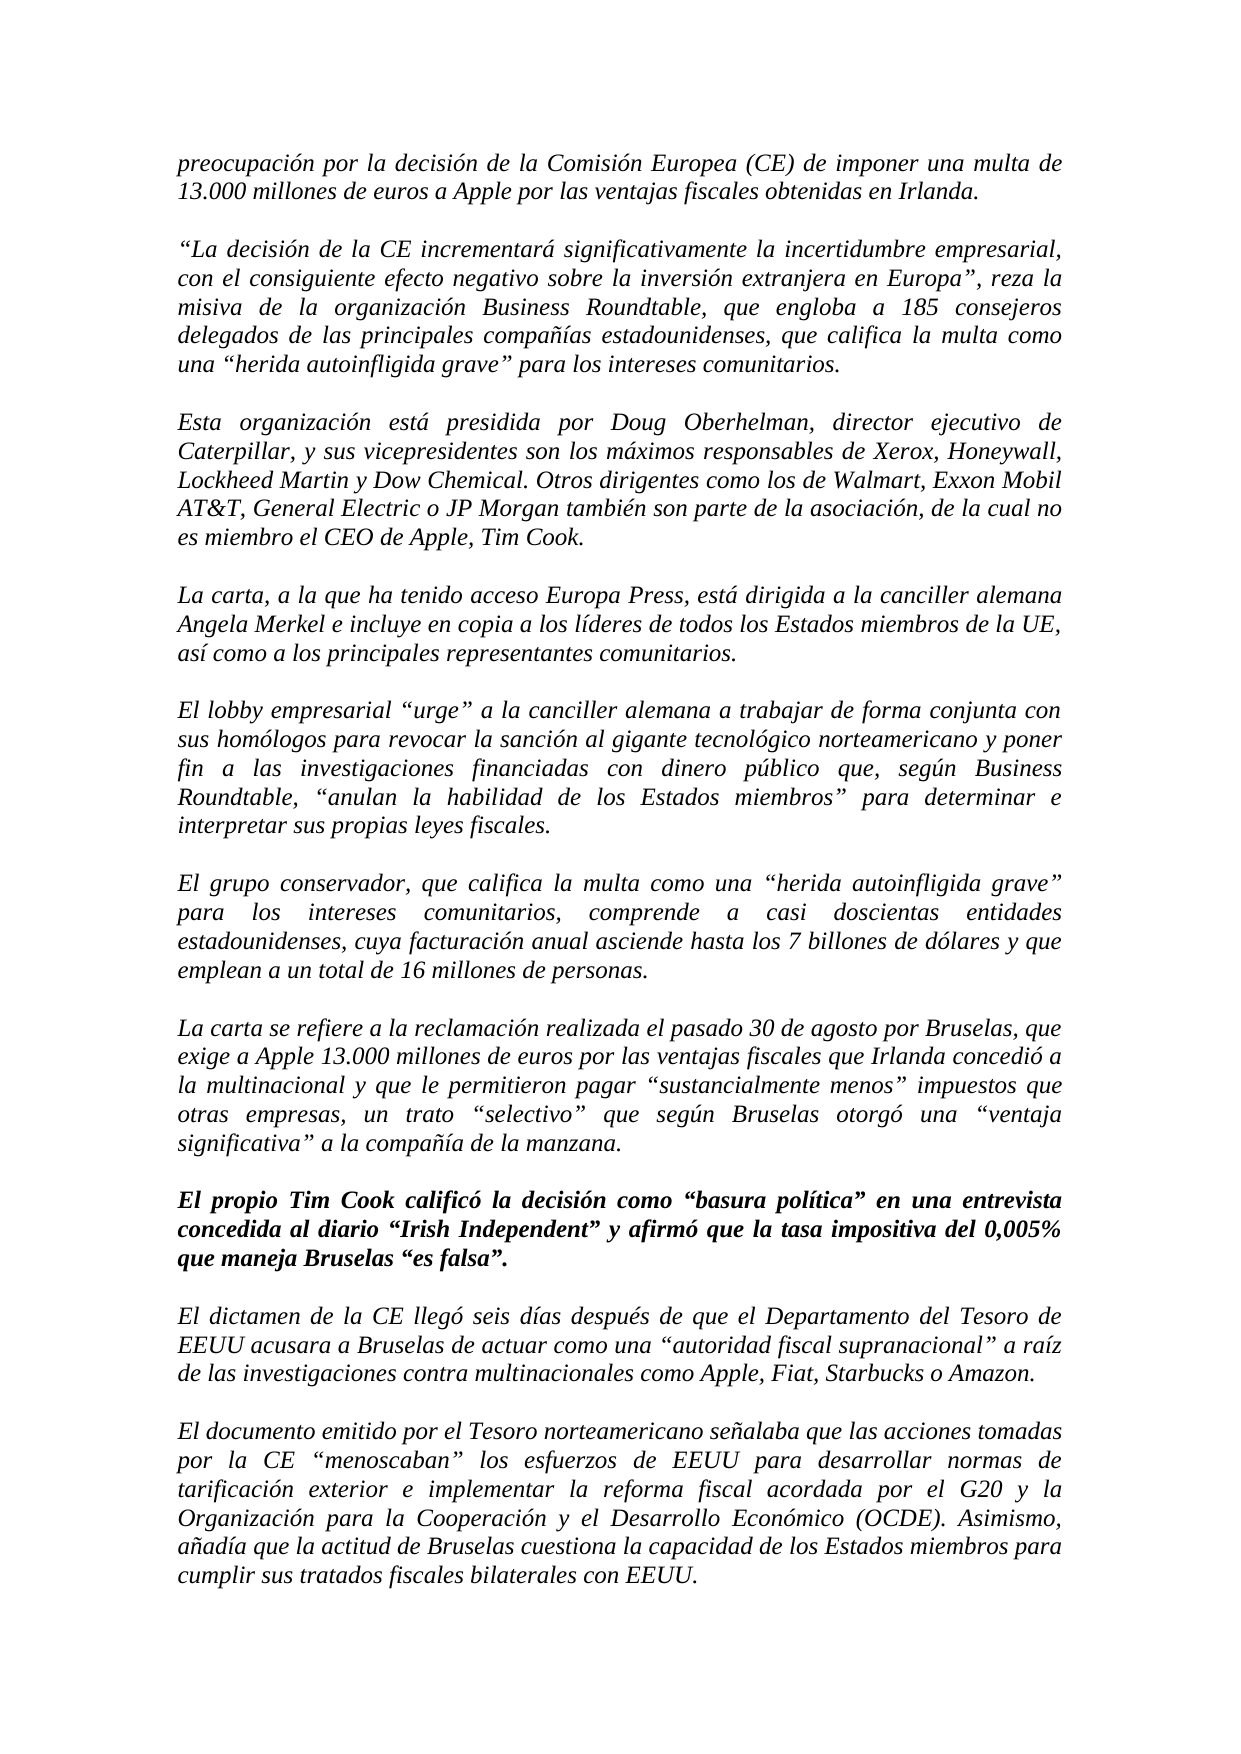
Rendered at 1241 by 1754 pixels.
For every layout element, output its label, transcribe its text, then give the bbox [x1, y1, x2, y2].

text “La decisión de la CE incrementará significativamente la incertidumbre empresarial, con el consiguiente efecto negativo sobre la inversión extranjera en Europa”, reza la misiva de la organización Business Roundtable, que engloba a 185 consejeros delegados de las principales compañías estadounidenses, que califica la multa como una “herida autoinfligida grave” para los intereses comunitarios. [177, 234, 1063, 378]
text El documento emitido por el Tesoro norteamericano señalaba que las acciones tomadas por la CE “menoscaban” los esfuerzos de EEUU para desarrollar normas de tarificación exterior e implementar la reforma fiscal acordada por el G20 y la Organización para la Cooperación y el Desarrollo Económico (OCDE). Asimismo, añadía que la actitud de Bruselas cuestiona la capacidad de los Estados miembros para cumplir sus tratados fiscales bilaterales con EEUU. [177, 1416, 1063, 1589]
text Esta organización está presidida por Doug Oberhelman, director ejecutivo de Caterpillar, y sus vicepresidentes son los máximos responsables de Xerox, Honeywall, Lockheed Martin y Dow Chemical. Otros dirigentes como los de Walmart, Exxon Mobil AT&T, General Electric o JP Morgan también son parte de la asociación, de la cual no es miembro el CEO de Apple, Tim Cook. [177, 407, 1063, 551]
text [177, 148, 1063, 205]
text El dictamen de la CE llegó seis días después de que el Departamento del Tesoro de EEUU acusara a Bruselas de actuar como una “autoridad fiscal supranacional” a raíz de las investigaciones contra multinacionales como Apple, Fiat, Starbucks o Amazon. [177, 1301, 1063, 1387]
text La carta, a la que ha tenido acceso Europa Press, está dirigida a la canciller alemana Angela Merkel e incluye en copia a los líderes de todos los Estados miembros de la UE, así como a los principales representantes comunitarios. [177, 580, 1063, 666]
text La carta se refiere a la reclamación realizada el pasado 30 de agosto por Bruselas, que exige a Apple 13.000 millones de euros por las ventajas fiscales que Irlanda concedió a la multinacional y que le permitieron pagar “sustancialmente menos” impuestos que otras empresas, un trato “selectivo” que según Bruselas otorgó una “ventaja significativa” a la compañía de la manzana. [177, 1013, 1063, 1156]
text El propio Tim Cook calificó la decisión como “basura política” en una entrevista concedida al diario “Irish Independent” y afirmó que la tasa impositiva del 0,005% que maneja Bruselas “es falsa”. [177, 1186, 1063, 1272]
text El lobby empresarial “urge” a la canciller alemana a trabajar de forma conjunta con sus homólogos para revocar la sanción al gigante tecnológico norteamericano y poner fin a las investigaciones financiadas con dinero público que, según Business Roundtable, “anulan la habilidad de los Estados miembros” para determinar e interpretar sus propias leyes fiscales. [177, 696, 1063, 839]
text El grupo conservador, que califica la multa como una “herida autoinfligida grave” para los intereses comunitarios, comprende a casi doscientas entidades estadounidenses, cuya facturación anual asciende hasta los 7 billones de dólares y que emplean a un total de 16 millones de personas. [177, 868, 1063, 983]
